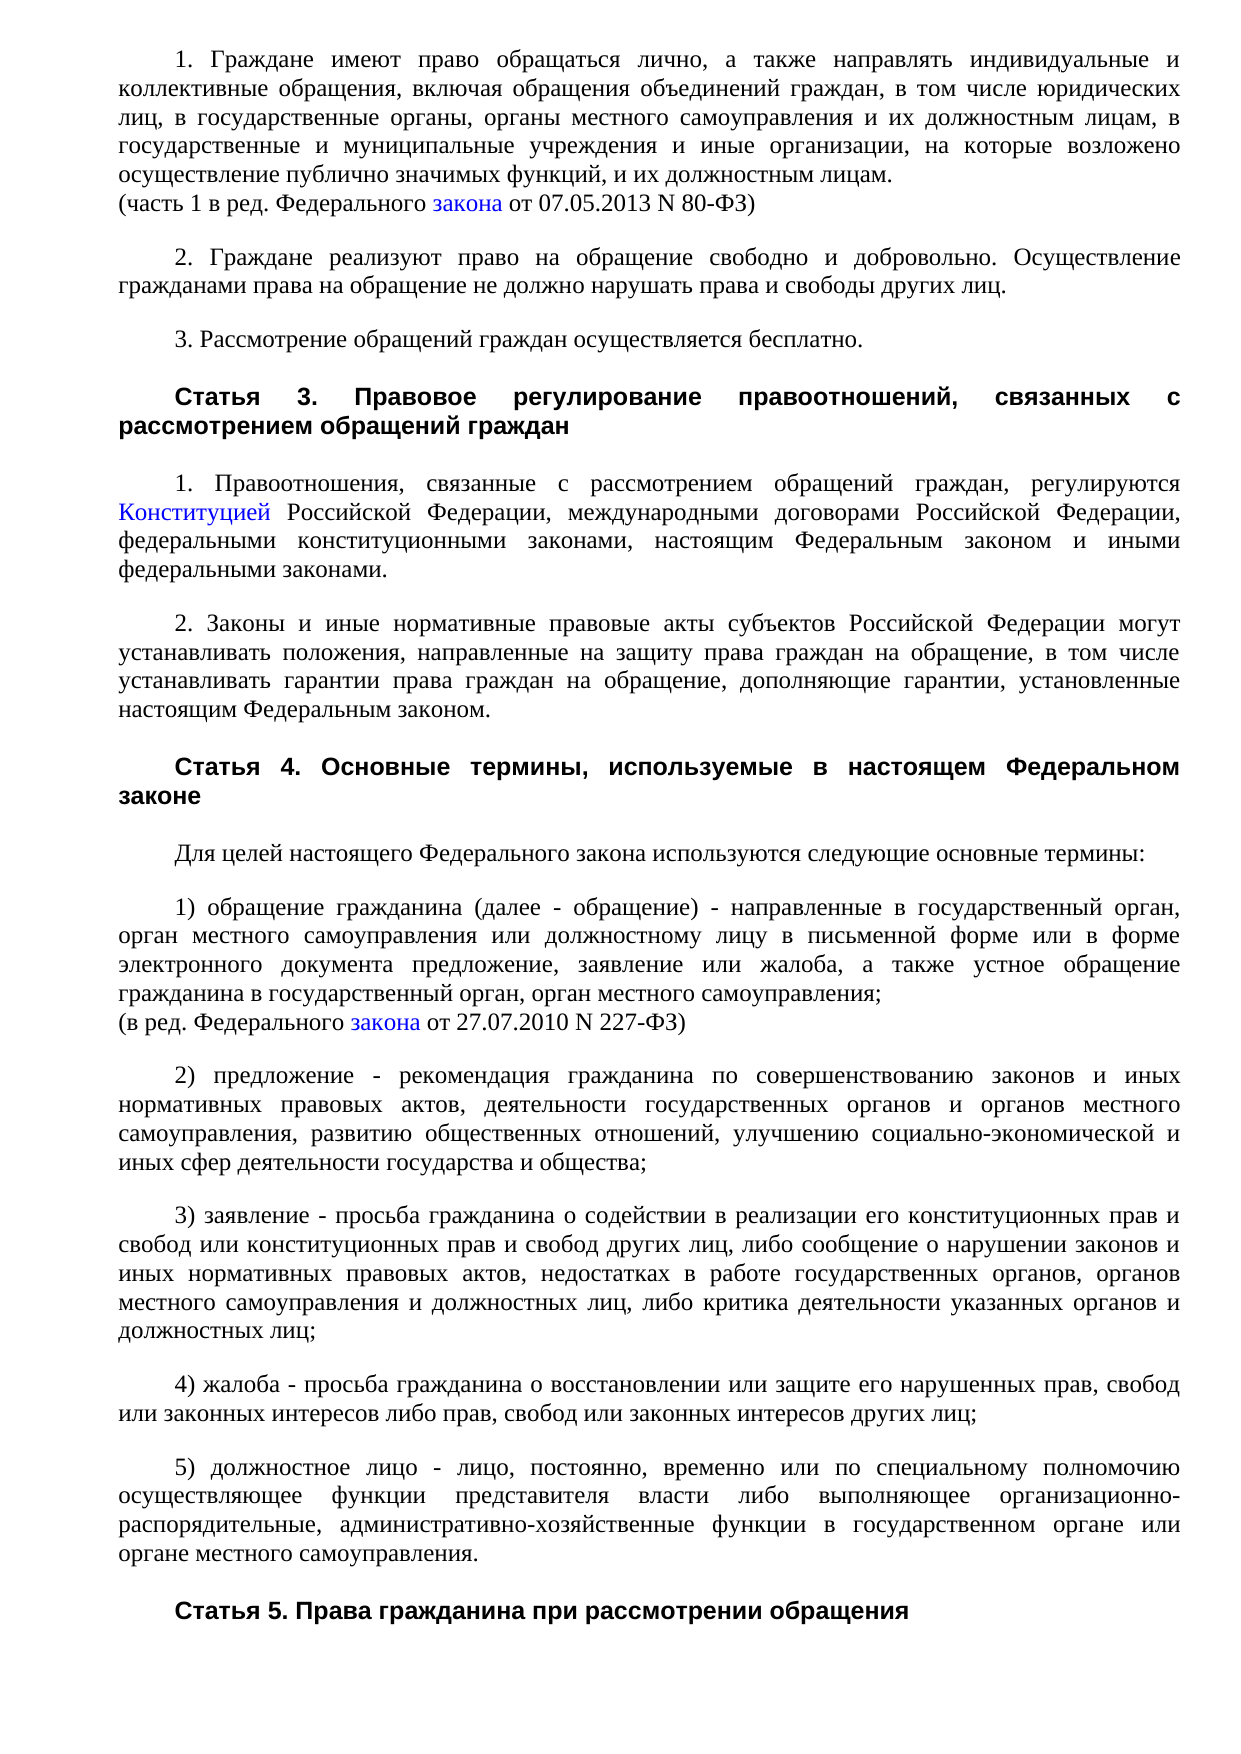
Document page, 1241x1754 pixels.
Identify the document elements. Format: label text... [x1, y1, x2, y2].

title Статья 4. Основные термины, используемые в настоящем Федеральном законе [118, 752, 1181, 809]
text 2. Законы и иные нормативные правовые акты субъектов Российской Федерации могут устанавливать положения, направленные на защиту права граждан на обращение, в том числе устанавливать гарантии права граждан на обращение, дополняющие гарантии, установленные настоящим Федеральным законом. [118, 608, 1181, 723]
text 2. Граждане реализуют право на обращение свободно и добровольно. Осуществление гражданами права на обращение не должно нарушать права и свободы других лиц. [118, 242, 1181, 299]
text 3) заявление - просьба гражданина о содействии в реализации его конституционных прав и свобод или конституционных прав и свобод других лиц, либо сообщение о нарушении законов и иных нормативных правовых актов, недостатках в работе государственных органов, органов местного самоуправления и должностных лиц, либо критика деятельности указанных органов и должностных лиц; [118, 1201, 1181, 1344]
title Статья 5. Права гражданина при рассмотрении обращения [118, 1596, 1181, 1624]
text 4) жалоба - просьба гражданина о восстановлении или защите его нарушенных прав, свобод или законных интересов либо прав, свобод или законных интересов других лиц; [118, 1369, 1181, 1427]
text (в ред. Федерального закона от 27.07.2010 N 227-ФЗ) [118, 1007, 1181, 1036]
text 3. Рассмотрение обращений граждан осуществляется бесплатно. [118, 324, 1181, 353]
text (часть 1 в ред. Федерального закона от 07.05.2013 N 80-ФЗ) [118, 188, 1181, 217]
text 1. Правоотношения, связанные с рассмотрением обращений граждан, регулируются Конституцией Российской Федерации, международными договорами Российской Федерации, федеральными конституционными законами, настоящим Федеральным законом и иными федеральными законами. [118, 468, 1181, 583]
text 2) предложение - рекомендация гражданина по совершенствованию законов и иных нормативных правовых актов, деятельности государственных органов и органов местного самоуправления, развитию общественных отношений, улучшению социально-экономической и иных сфер деятельности государства и общества; [118, 1061, 1181, 1176]
text 1. Граждане имеют право обращаться лично, а также направлять индивидуальные и коллективные обращения, включая обращения объединений граждан, в том числе юридических лиц, в государственные органы, органы местного самоуправления и их должностным лицам, в государственные и муниципальные учреждения и иные организации, на которые возложено осуществление публично значимых функций, и их должностным лицам. [118, 44, 1181, 188]
text Для целей настоящего Федерального закона используются следующие основные термины: [118, 838, 1181, 867]
text 5) должностное лицо - лицо, постоянно, временно или по специальному полномочию осуществляющее функции представителя власти либо выполняющее организационно-распорядительные, административно-хозяйственные функции в государственном органе или органе местного самоуправления. [118, 1452, 1181, 1567]
text 1) обращение гражданина (далее - обращение) - направленные в государственный орган, орган местного самоуправления или должностному лицу в письменной форме или в форме электронного документа предложение, заявление или жалоба, а также устное обращение гражданина в государственный орган, орган местного самоуправления; [118, 892, 1181, 1007]
title Статья 3. Правовое регулирование правоотношений, связанных с рассмотрением обращений граждан [118, 382, 1181, 439]
